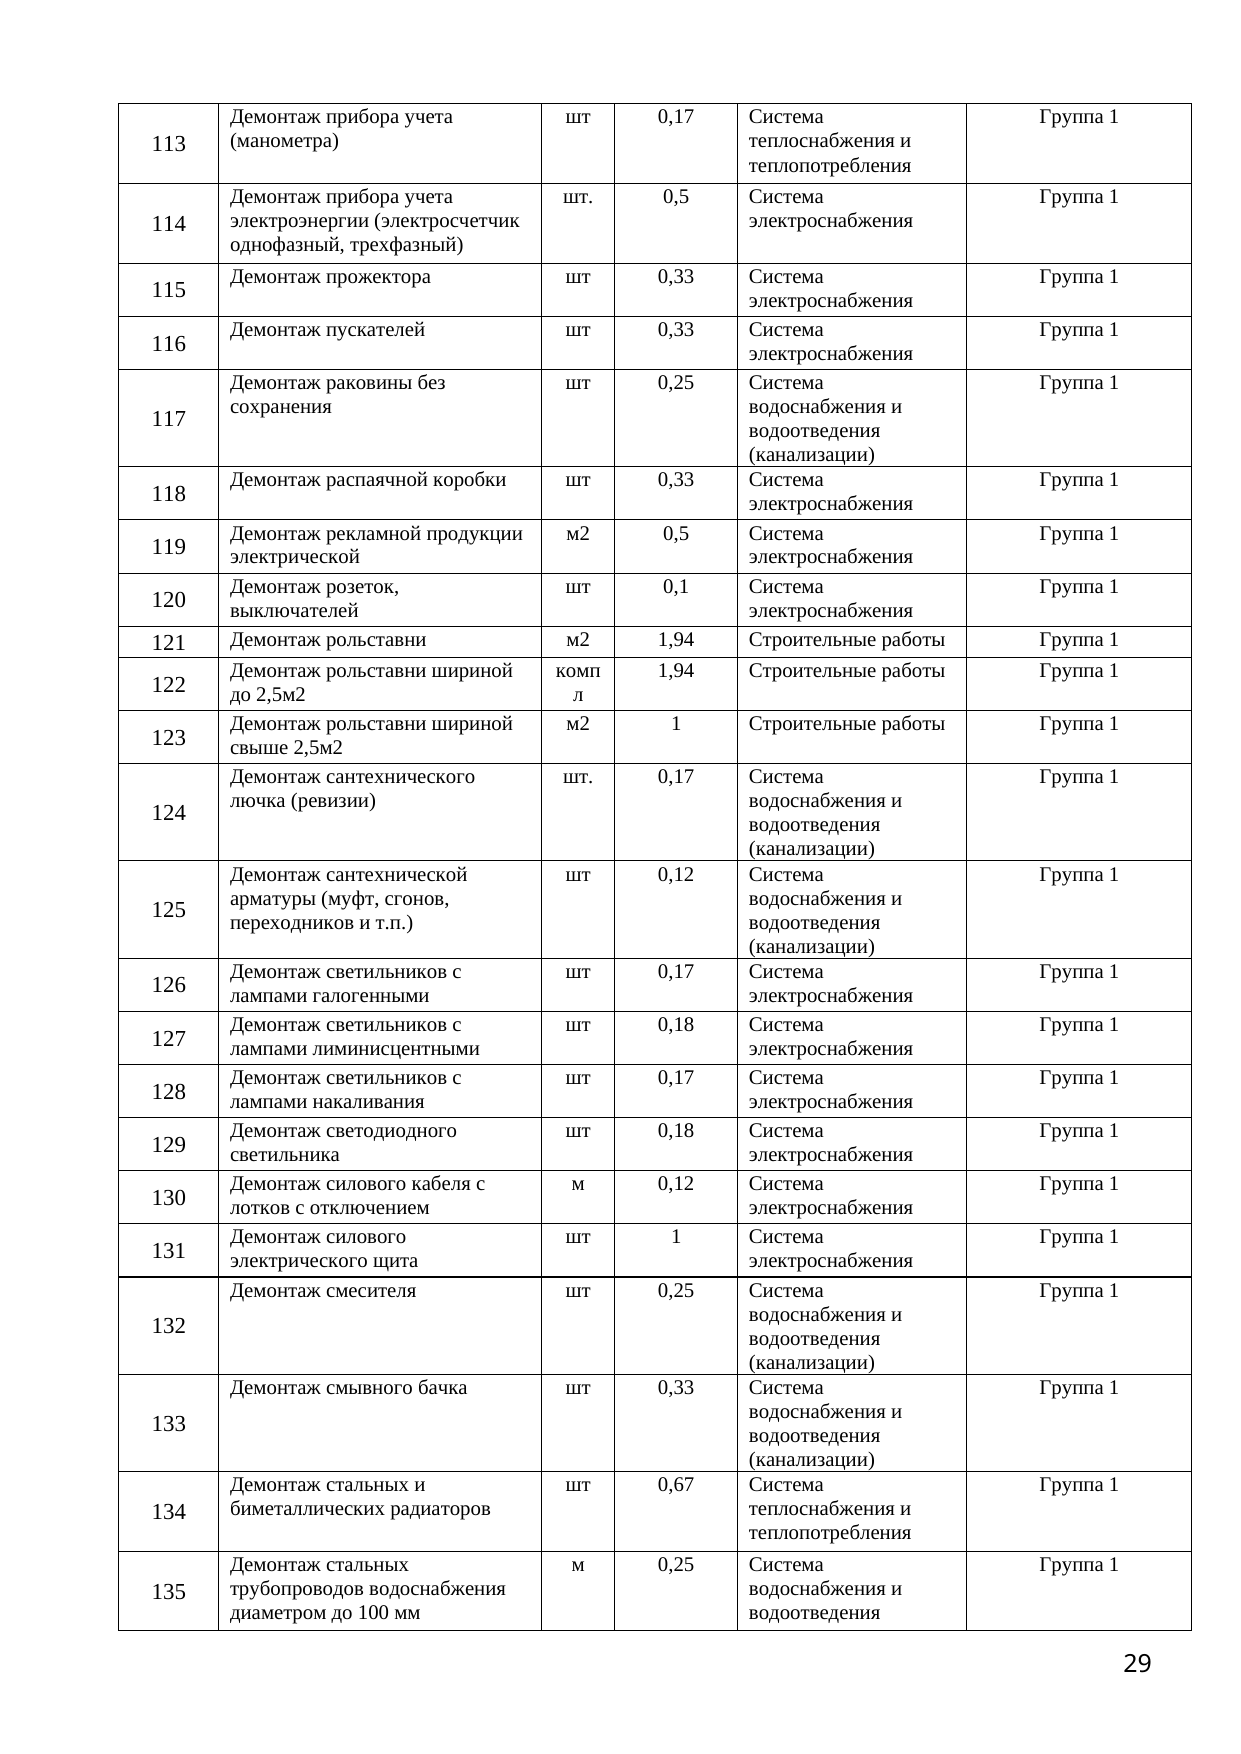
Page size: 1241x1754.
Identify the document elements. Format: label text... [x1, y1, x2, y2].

table_cell шт [542, 467, 614, 519]
table_cell Группа 1 [967, 1171, 1191, 1223]
table_cell Группа 1 [967, 627, 1191, 657]
table_cell Система электроснабжения [738, 184, 966, 263]
table_cell 0,18 [615, 1118, 737, 1170]
table_cell Строительные работы [738, 711, 966, 763]
table_cell 0,17 [615, 1065, 737, 1117]
table_cell Система электроснабжения [738, 467, 966, 519]
table_cell Демонтаж прибора учета электроэнергии (электросчетчик однофазный, трехфазный) [219, 184, 541, 263]
table_cell Строительные работы [738, 658, 966, 710]
table_cell 116 [119, 317, 218, 369]
table_cell 0,33 [615, 1375, 737, 1471]
table_cell 121 [119, 627, 218, 657]
table_cell шт [542, 1118, 614, 1170]
table_cell Группа 1 [967, 764, 1191, 860]
table_cell Демонтаж розеток, выключателей [219, 574, 541, 626]
table_cell Система водоснабжения и водоотведения (канализации) [738, 861, 966, 958]
table_cell Демонтаж рольставни [219, 627, 541, 657]
table_cell 128 [119, 1065, 218, 1117]
table_cell 134 [119, 1472, 218, 1551]
table_cell Система теплоснабжения и теплопотребления [738, 104, 966, 183]
table_cell шт [542, 1224, 614, 1276]
table_cell 122 [119, 658, 218, 710]
table_cell Система водоснабжения и водоотведения (канализации) [738, 764, 966, 860]
table_cell Демонтаж смесителя [219, 1278, 541, 1374]
table_cell шт. [542, 764, 614, 860]
table_cell Группа 1 [967, 317, 1191, 369]
table_cell 131 [119, 1224, 218, 1276]
table_cell 113 [119, 104, 218, 183]
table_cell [219, 1552, 541, 1630]
table_cell 120 [119, 574, 218, 626]
table_cell 0,1 [615, 574, 737, 626]
table_cell 0,33 [615, 264, 737, 316]
table_cell 0,25 [615, 1552, 737, 1630]
table_cell Система электроснабжения [738, 1224, 966, 1276]
table_cell шт [542, 574, 614, 626]
table_cell Демонтаж пускателей [219, 317, 541, 369]
table_cell Демонтаж силового кабеля с лотков с отключением [219, 1171, 541, 1223]
table_cell 127 [119, 1012, 218, 1064]
table_cell 125 [119, 861, 218, 958]
table_cell 130 [119, 1171, 218, 1223]
table_cell 118 [119, 467, 218, 519]
table_cell 129 [119, 1118, 218, 1170]
table_cell компл [542, 658, 614, 710]
table_cell Система электроснабжения [738, 574, 966, 626]
table_cell 126 [119, 959, 218, 1011]
table_cell 1,94 [615, 627, 737, 657]
table_cell 0,5 [615, 184, 737, 263]
table_cell Демонтаж стальных и биметаллических радиаторов [219, 1472, 541, 1551]
table_cell Демонтаж смывного бачка [219, 1375, 541, 1471]
table_cell Система электроснабжения [738, 264, 966, 316]
table_cell 0,25 [615, 370, 737, 466]
table_cell м2 [542, 520, 614, 572]
table_cell 1 [615, 711, 737, 763]
table_cell шт [542, 1375, 614, 1471]
table_cell Строительные работы [738, 627, 966, 657]
table_cell Группа 1 [967, 370, 1191, 466]
table_cell Демонтаж сантехнической арматуры (муфт, сгонов, переходников и т.п.) [219, 861, 541, 958]
table_cell Система электроснабжения [738, 1118, 966, 1170]
table_cell Группа 1 [967, 184, 1191, 263]
table_cell Система теплоснабжения и теплопотребления [738, 1472, 966, 1551]
table_cell Группа 1 [967, 1278, 1191, 1374]
table_cell Система водоснабжения и водоотведения (канализации) [738, 1375, 966, 1471]
table_cell Группа 1 [967, 104, 1191, 183]
table_cell Демонтаж распаячной коробки [219, 467, 541, 519]
table_cell Система электроснабжения [738, 1012, 966, 1064]
table_cell 135 [119, 1552, 218, 1630]
table_cell 0,18 [615, 1012, 737, 1064]
table_cell Демонтаж рольставни шириной до 2,5м2 [219, 658, 541, 710]
table_cell Группа 1 [967, 1472, 1191, 1551]
table_cell шт [542, 1065, 614, 1117]
table_cell Демонтаж силового электрического щита [219, 1224, 541, 1276]
table_cell 132 [119, 1278, 218, 1374]
table_cell Система водоснабжения и водоотведения (канализации) [738, 1278, 966, 1374]
table_cell шт [542, 959, 614, 1011]
table_cell Демонтаж рольставни шириной свыше 2,5м2 [219, 711, 541, 763]
table_cell Группа 1 [967, 1118, 1191, 1170]
table_cell Демонтаж светодиодного светильника [219, 1118, 541, 1170]
table_cell 1 [615, 1224, 737, 1276]
table_cell 0,33 [615, 317, 737, 369]
table_cell шт [542, 264, 614, 316]
table_cell шт [542, 1472, 614, 1551]
table_cell 0,17 [615, 104, 737, 183]
table_cell 0,5 [615, 520, 737, 572]
table_cell Демонтаж прожектора [219, 264, 541, 316]
table_cell 0,12 [615, 1171, 737, 1223]
table_cell 1,94 [615, 658, 737, 710]
table_cell Группа 1 [967, 1224, 1191, 1276]
table_cell шт [542, 370, 614, 466]
table_cell Демонтаж светильников с лампами накаливания [219, 1065, 541, 1117]
table_cell Группа 1 [967, 711, 1191, 763]
table_cell 119 [119, 520, 218, 572]
table_cell 133 [119, 1375, 218, 1471]
table_cell Демонтаж раковины без сохранения [219, 370, 541, 466]
table_cell Группа 1 [967, 1375, 1191, 1471]
table_cell Группа 1 [967, 861, 1191, 958]
table_cell Группа 1 [967, 1012, 1191, 1064]
table_cell 0,17 [615, 959, 737, 1011]
table_cell м2 [542, 627, 614, 657]
table_cell шт [542, 104, 614, 183]
table_cell Система электроснабжения [738, 317, 966, 369]
table_cell Система водоснабжения и водоотведения (канализации) [738, 370, 966, 466]
table_cell Группа 1 [967, 959, 1191, 1011]
table_cell Группа 1 [967, 658, 1191, 710]
table_cell Группа 1 [967, 467, 1191, 519]
table_cell Группа 1 [967, 1065, 1191, 1117]
table_cell 0,12 [615, 861, 737, 958]
table_cell Демонтаж светильников с лампами галогенными [219, 959, 541, 1011]
table_cell 124 [119, 764, 218, 860]
table_cell Демонтаж рекламной продукции электрической [219, 520, 541, 572]
table_cell 0,25 [615, 1278, 737, 1374]
table_cell 0,67 [615, 1472, 737, 1551]
table_cell Группа 1 [967, 1552, 1191, 1630]
table_cell 123 [119, 711, 218, 763]
table_cell Группа 1 [967, 574, 1191, 626]
table_cell 114 [119, 184, 218, 263]
table_cell шт [542, 1278, 614, 1374]
table_cell Демонтаж прибора учета (манометра) [219, 104, 541, 183]
table_cell Демонтаж светильников с лампами лиминисцентными [219, 1012, 541, 1064]
table_cell шт [542, 1012, 614, 1064]
table_cell м [542, 1171, 614, 1223]
table_cell Система электроснабжения [738, 520, 966, 572]
table_cell Демонтаж сантехнического лючка (ревизии) [219, 764, 541, 860]
table_cell Система электроснабжения [738, 959, 966, 1011]
table_cell шт. [542, 184, 614, 263]
table_cell Система электроснабжения [738, 1065, 966, 1117]
table_cell Система электроснабжения [738, 1171, 966, 1223]
table_cell 117 [119, 370, 218, 466]
table_cell Группа 1 [967, 520, 1191, 572]
table_cell м2 [542, 711, 614, 763]
table_cell 115 [119, 264, 218, 316]
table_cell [738, 1552, 966, 1630]
table_cell Группа 1 [967, 264, 1191, 316]
table_cell 0,33 [615, 467, 737, 519]
table_cell 0,17 [615, 764, 737, 860]
table_cell шт [542, 861, 614, 958]
table_cell шт [542, 317, 614, 369]
table_cell м [542, 1552, 614, 1630]
